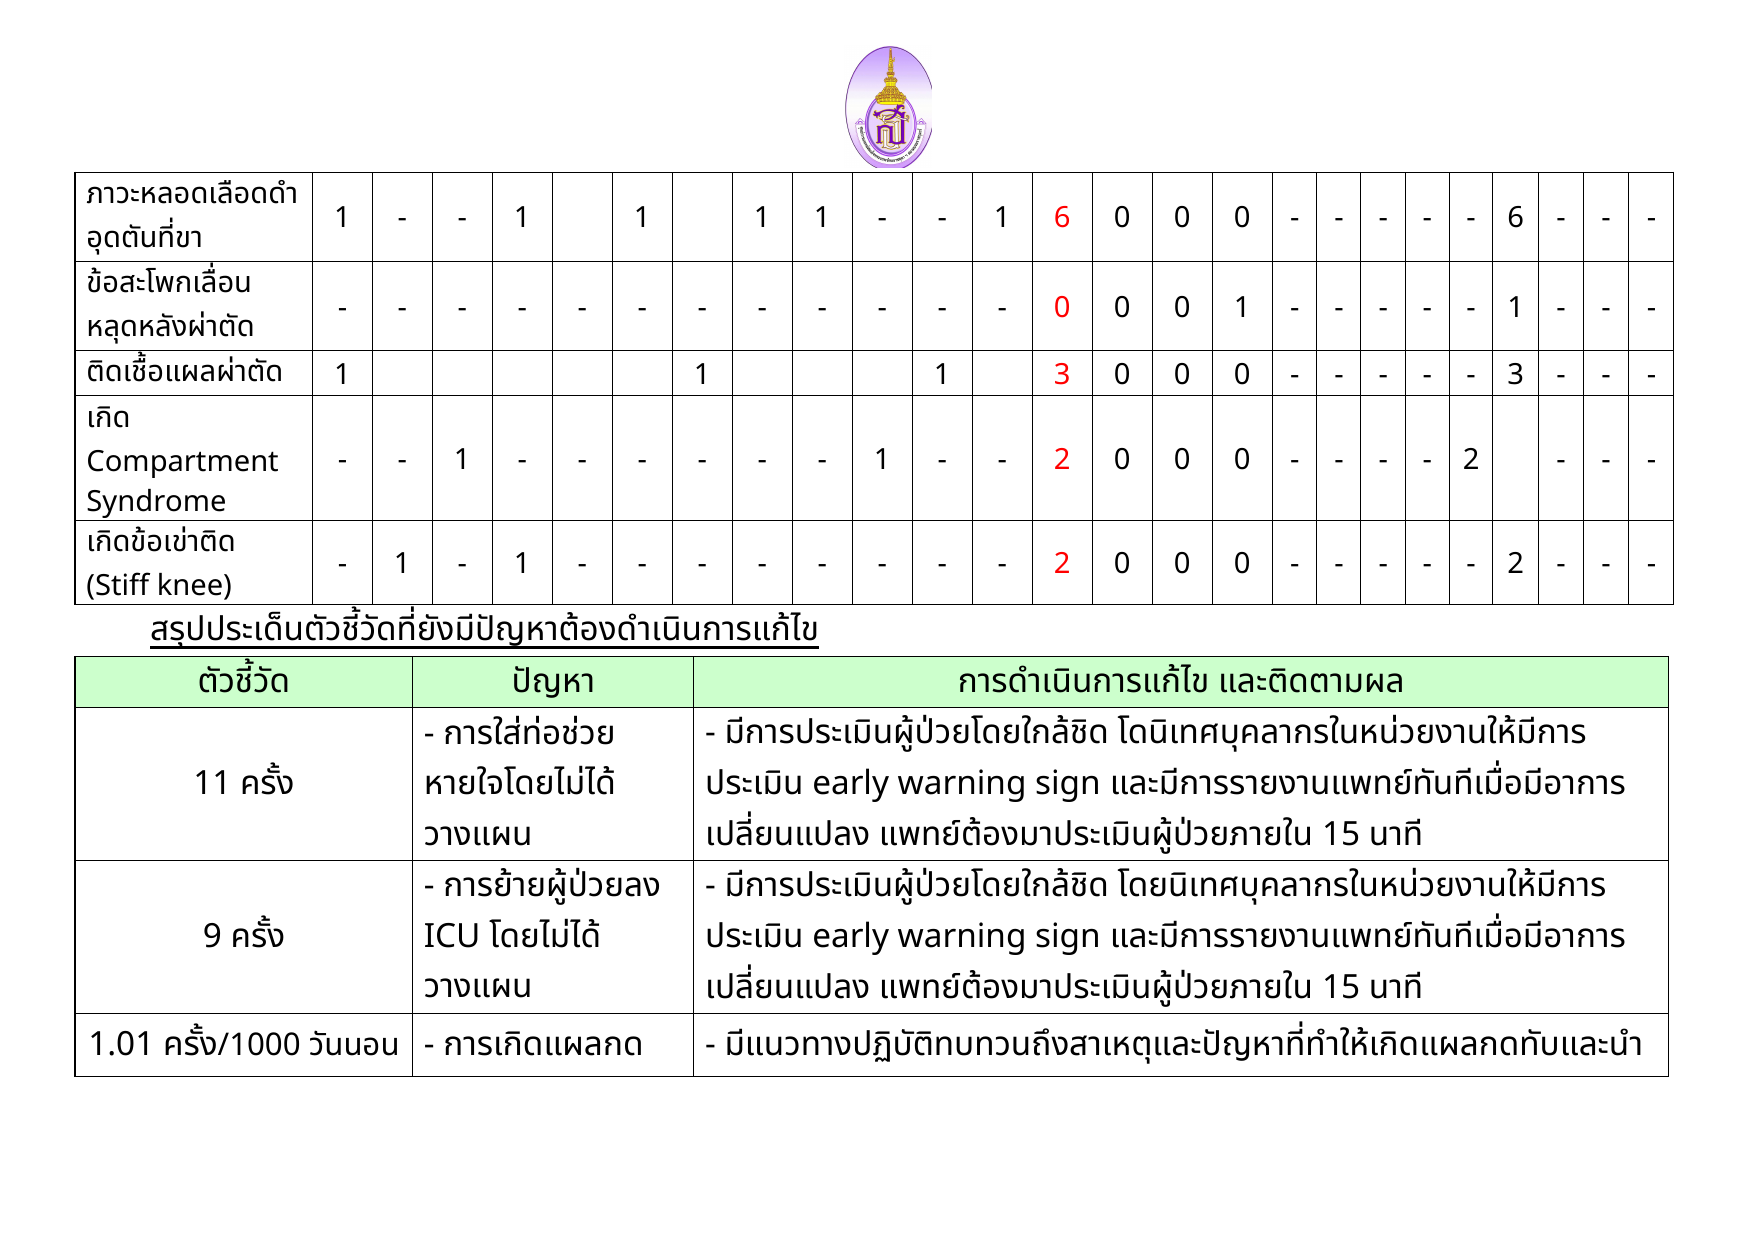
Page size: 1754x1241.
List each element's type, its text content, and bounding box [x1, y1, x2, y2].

table_cell - [1361, 173, 1405, 261]
table_cell [433, 351, 492, 395]
table_cell - การเกิดแผลกดทับ [413, 1014, 693, 1076]
table_cell 1 [1493, 262, 1538, 350]
table_cell - [1317, 173, 1360, 261]
table_cell - [1584, 262, 1628, 350]
table_cell - [673, 396, 732, 519]
table_cell - [1584, 351, 1628, 395]
table_cell - [973, 262, 1032, 350]
table_cell - [1450, 351, 1492, 395]
table_cell - มีการประเมินผู้ป่วยโดยใกล้ชิด โดนิเทศบุคลากรในหน่วยงานให้มีการประเมิน early warning sign และมีการรายงานแพทย์ทันทีเมื่อมีอาการเปลี่ยนแปลง แพทย์ต้องมาประเมินผู้ป่วยภายใน 15 นาที [694, 708, 1668, 860]
table_cell - [1317, 351, 1360, 395]
table_cell 3 [1033, 351, 1092, 395]
table_cell 1 [313, 351, 372, 395]
table_cell - [853, 173, 912, 261]
table_cell 0 [1093, 262, 1152, 350]
table_cell 1.01 ครั้ง/1000 วันนอน [76, 1014, 412, 1076]
table_cell 1 [493, 521, 552, 604]
table_cell - [793, 396, 852, 519]
table_cell 2 [1033, 396, 1092, 519]
table_cell 2 [1493, 521, 1538, 604]
table_cell 0 [1033, 262, 1092, 350]
table_cell 1 [733, 173, 792, 261]
table_cell - [1450, 173, 1492, 261]
table_cell 3 [1493, 351, 1538, 395]
table_cell 0 [1153, 262, 1212, 350]
table_cell - [1406, 396, 1449, 519]
table_cell - [313, 521, 372, 604]
table_cell - [1361, 262, 1405, 350]
table_cell - [733, 396, 792, 519]
table_cell - [1539, 173, 1583, 261]
table_cell 0 [1213, 396, 1272, 519]
table_cell 0 [1093, 351, 1152, 395]
table_cell - [733, 521, 792, 604]
table_cell - [1584, 173, 1628, 261]
table_cell - การย้ายผู้ป่วยลง ICU โดยไม่ได้วางแผน [413, 861, 693, 1013]
table_cell - [1406, 351, 1449, 395]
table_cell 2 [1033, 521, 1092, 604]
table_cell - [1317, 262, 1360, 350]
table_cell - [853, 262, 912, 350]
table_cell 0 [1213, 173, 1272, 261]
table_cell [793, 351, 852, 395]
table_cell 11 ครั้ง [76, 708, 412, 860]
table_cell [853, 351, 912, 395]
table_cell - [553, 396, 612, 519]
table_cell - [793, 521, 852, 604]
table_cell 1 [433, 396, 492, 519]
table_cell 1 [853, 396, 912, 519]
table_cell [1493, 396, 1538, 519]
table_cell 1 [613, 173, 672, 261]
table_cell - [553, 262, 612, 350]
table_cell - [613, 396, 672, 519]
table_cell - [373, 262, 432, 350]
table_cell - [313, 396, 372, 519]
table_cell 0 [1093, 521, 1152, 604]
table_cell 1 [493, 173, 552, 261]
table_cell - [1406, 521, 1449, 604]
table_cell - [913, 521, 972, 604]
table_cell 1 [793, 173, 852, 261]
table_cell - [1450, 262, 1492, 350]
table_cell 0 [1153, 521, 1212, 604]
table_cell - [673, 521, 732, 604]
table_cell ภาวะหลอดเลือดดำอุดตันที่ขา [76, 173, 312, 261]
table_cell - [853, 521, 912, 604]
table_cell เกิด Compartment Syndrome [76, 396, 312, 519]
table_cell - การใส่ท่อช่วยหายใจโดยไม่ได้วางแผน [413, 708, 693, 860]
table_cell - [1539, 521, 1583, 604]
table_cell ข้อสะโพกเลื่อนหลุดหลังผ่าตัด [76, 262, 312, 350]
table_cell 1 [913, 351, 972, 395]
table_cell - [373, 396, 432, 519]
table_cell [613, 351, 672, 395]
table_cell - [1361, 351, 1405, 395]
table_cell - [613, 521, 672, 604]
table_cell - [1629, 173, 1673, 261]
table_cell - มีแนวทางปฏิบัติทบทวนถึงสาเหตุและปัญหาที่ทำให้เกิดแผลกดทับและนำมาปรับปรุงและแก้ไข [694, 1014, 1668, 1076]
table_cell - [1273, 521, 1316, 604]
table_cell - [1629, 396, 1673, 519]
table_cell 1 [973, 173, 1032, 261]
table_cell - [1361, 396, 1405, 519]
table_cell - [1539, 351, 1583, 395]
table_cell 0 [1153, 173, 1212, 261]
table_cell - [1406, 262, 1449, 350]
table_cell - [1273, 173, 1316, 261]
table_cell - [433, 173, 492, 261]
table_cell 1 [313, 173, 372, 261]
table_cell - [733, 262, 792, 350]
table_cell [373, 351, 432, 395]
table_cell - [973, 521, 1032, 604]
table_cell - [1273, 396, 1316, 519]
table_cell 0 [1093, 396, 1152, 519]
table_cell ติดเชื้อแผลผ่าตัด [76, 351, 312, 395]
table_cell - [1584, 396, 1628, 519]
table_cell - [1629, 521, 1673, 604]
table_header ตัวชี้วัด [76, 657, 412, 707]
table_cell 0 [1213, 351, 1272, 395]
table_cell - [1584, 521, 1628, 604]
table_cell - [1539, 262, 1583, 350]
table_cell [733, 351, 792, 395]
table_cell 1 [373, 521, 432, 604]
picture [844, 45, 932, 168]
table_cell - [1539, 396, 1583, 519]
table_cell 0 [1153, 396, 1212, 519]
table_cell - [793, 262, 852, 350]
table_cell 6 [1033, 173, 1092, 261]
table_cell - [1361, 521, 1405, 604]
table_header การดำเนินการแก้ไข และติดตามผล [694, 657, 1668, 707]
table_cell - [913, 262, 972, 350]
table_cell - [913, 173, 972, 261]
table_cell 2 [1450, 396, 1492, 519]
table_cell - [1406, 173, 1449, 261]
table_cell - [433, 521, 492, 604]
table_cell - มีการประเมินผู้ป่วยโดยใกล้ชิด โดยนิเทศบุคลากรในหน่วยงานให้มีการประเมิน early warning sign และมีการรายงานแพทย์ทันทีเมื่อมีอาการเปลี่ยนแปลง แพทย์ต้องมาประเมินผู้ป่วยภายใน 15 นาที [694, 861, 1668, 1013]
table_cell 1 [673, 351, 732, 395]
table_cell - [1317, 396, 1360, 519]
table_cell 0 [1093, 173, 1152, 261]
table_cell - [433, 262, 492, 350]
table_cell - [493, 262, 552, 350]
table_cell เกิดข้อเข่าติด (Stiff knee) [76, 521, 312, 604]
table_cell - [1317, 521, 1360, 604]
table_cell [553, 351, 612, 395]
table_cell - [553, 521, 612, 604]
table_cell - [373, 173, 432, 261]
table_cell - [913, 396, 972, 519]
table_cell 9 ครั้ง [76, 861, 412, 1013]
table_cell - [1629, 351, 1673, 395]
table_cell 0 [1213, 521, 1272, 604]
text สรุปประเด็นตัวชี้วัดที่ยังมีปัญหาต้องดำเนินการแก้ไข [150, 605, 1604, 656]
table_cell [553, 173, 612, 261]
table_cell 1 [1213, 262, 1272, 350]
table_cell - [493, 396, 552, 519]
table_cell 0 [1153, 351, 1212, 395]
table_cell - [1450, 521, 1492, 604]
table_cell - [613, 262, 672, 350]
table_cell - [673, 262, 732, 350]
table_cell - [313, 262, 372, 350]
table_cell [673, 173, 732, 261]
table_cell [493, 351, 552, 395]
table_cell - [1629, 262, 1673, 350]
table_cell 6 [1493, 173, 1538, 261]
table_cell - [1273, 262, 1316, 350]
table_cell [973, 351, 1032, 395]
table_header ปัญหา [413, 657, 693, 707]
table_cell - [973, 396, 1032, 519]
table_cell - [1273, 351, 1316, 395]
